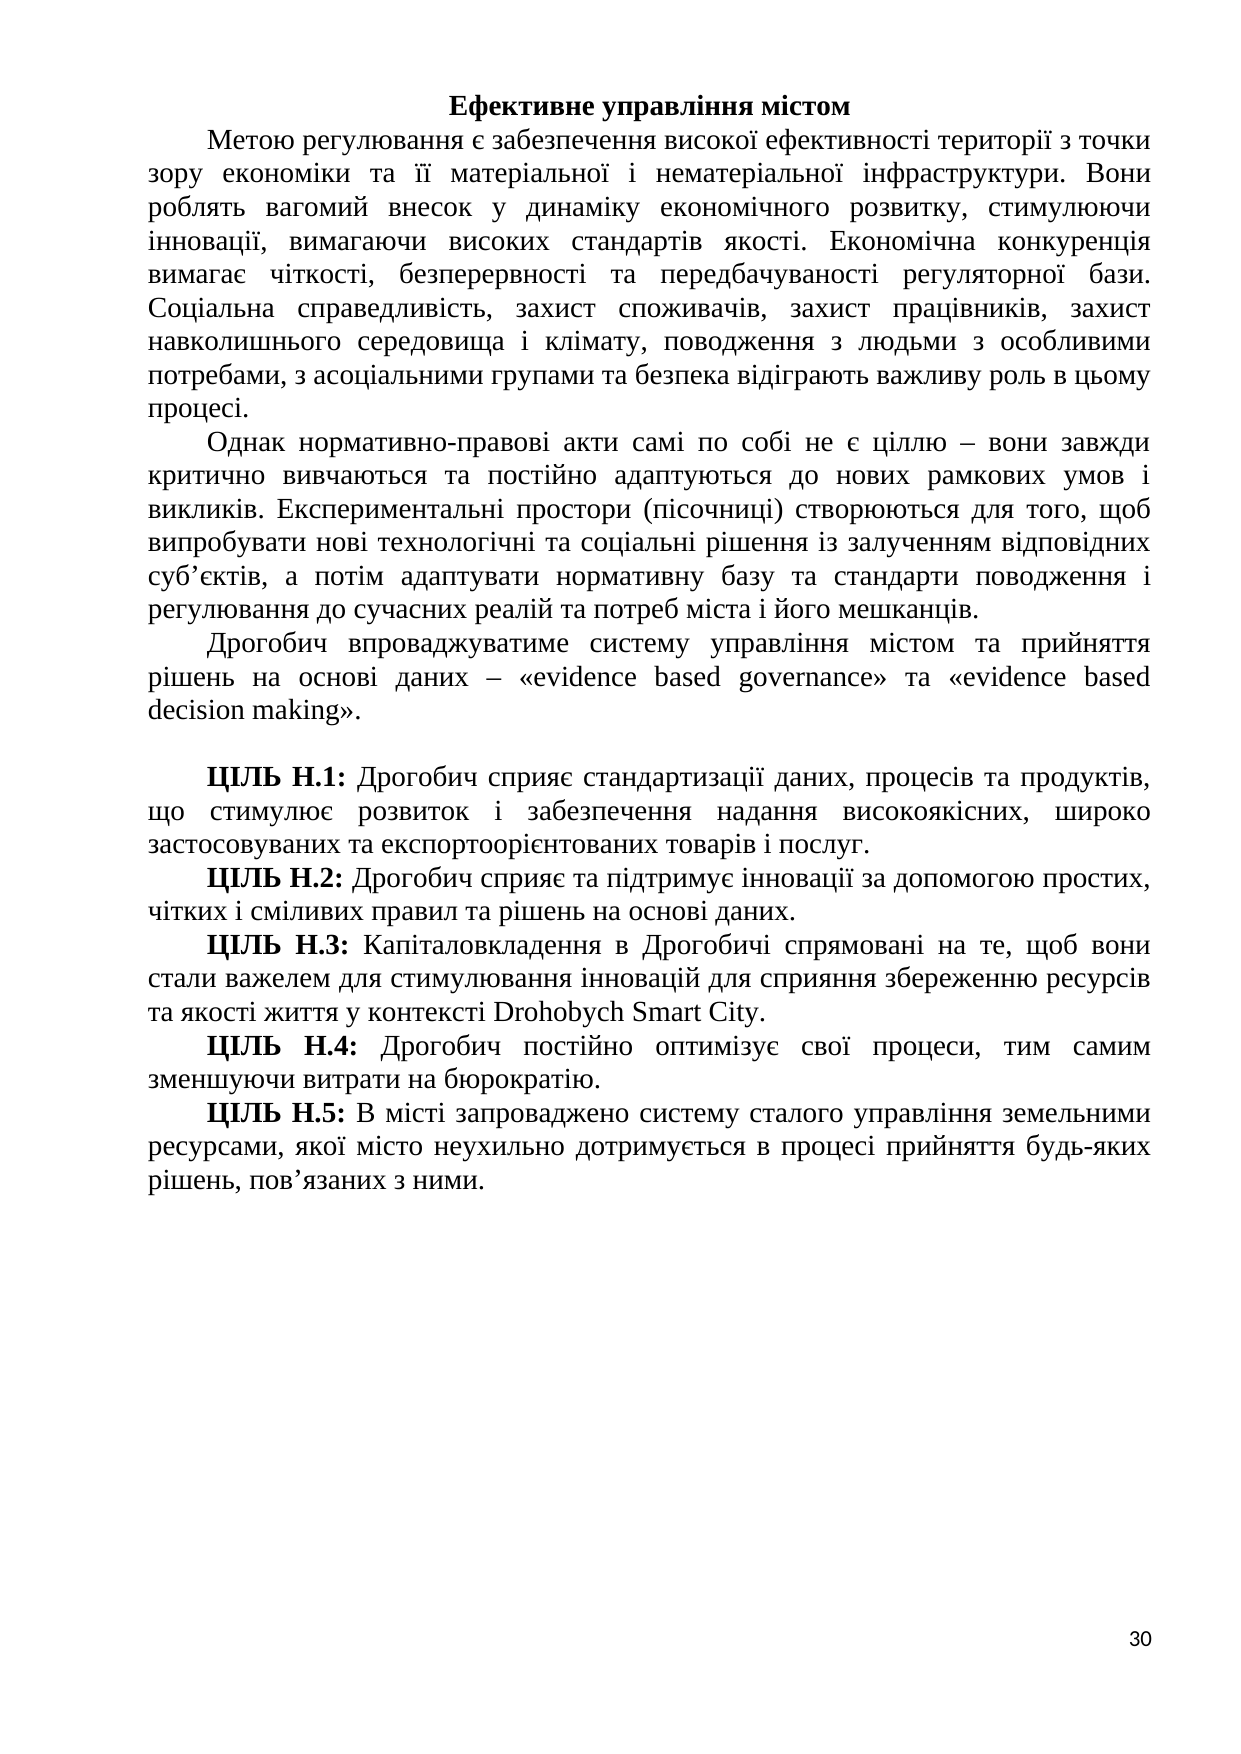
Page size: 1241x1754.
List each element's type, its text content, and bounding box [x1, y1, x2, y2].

text Однак нормативно-правові акти самі по собі не є ціллю – вони завжди критично вивчаються та постійно адаптуються до нових рамкових умов і викликів. Експериментальні простори (пісочниці) створюються для того, щоб випробувати нові технологічні та соціальні рішення із залученням відповідних суб’єктів, а потім адаптувати нормативну базу та стандарти поводження і регулювання до сучасних реалій та потреб міста і його мешканців. [148, 424, 1152, 625]
text Дрогобич впроваджуватиме систему управління містом та прийняття рішень на основі даних – «evidence based governance» та «evidence based decision making». [148, 625, 1152, 726]
text ЦІЛЬ H.1: Дрогобич сприяє стандартизації даних, процесів та продуктів, що стимулює розвиток і забезпечення надання високоякісних, широко застосовуваних та експортоорієнтованих товарів і послуг. [148, 759, 1152, 860]
text ЦІЛЬ H.4: Дрогобич постійно оптимізує свої процеси, тим самим зменшуючи витрати на бюрократію. [148, 1028, 1152, 1095]
text ЦІЛЬ Н.3: Капіталовкладення в Дрогобичі спрямовані на те, щоб вони стали важелем для стимулювання інновацій для сприяння збереженню ресурсів та якості життя у контексті Drohobych Smart City. [148, 927, 1152, 1028]
text Метою регулювання є забезпечення високої ефективності території з точки зору економіки та її матеріальної і нематеріальної інфраструктури. Вони роблять вагомий внесок у динаміку економічного розвитку, стимулюючи інновації, вимагаючи високих стандартів якості. Економічна конкуренція вимагає чіткості, безперервності та передбачуваності регуляторної бази. Соціальна справедливість, захист споживачів, захист працівників, захист навколишнього середовища і клімату, поводження з людьми з особливими потребами, з асоціальними групами та безпека відіграють важливу роль в цьому процесі. [148, 122, 1152, 424]
text Ефективне управління містом [148, 88, 1152, 122]
text ЦІЛЬ Н.5: В місті запроваджено систему сталого управління земельними ресурсами, якої місто неухильно дотримується в процесі прийняття будь-яких рішень, пов’язаних з ними. [148, 1095, 1152, 1195]
text ЦІЛЬ Н.2: Дрогобич сприяє та підтримує інновації за допомогою простих, чітких і сміливих правил та рішень на основі даних. [148, 860, 1152, 927]
